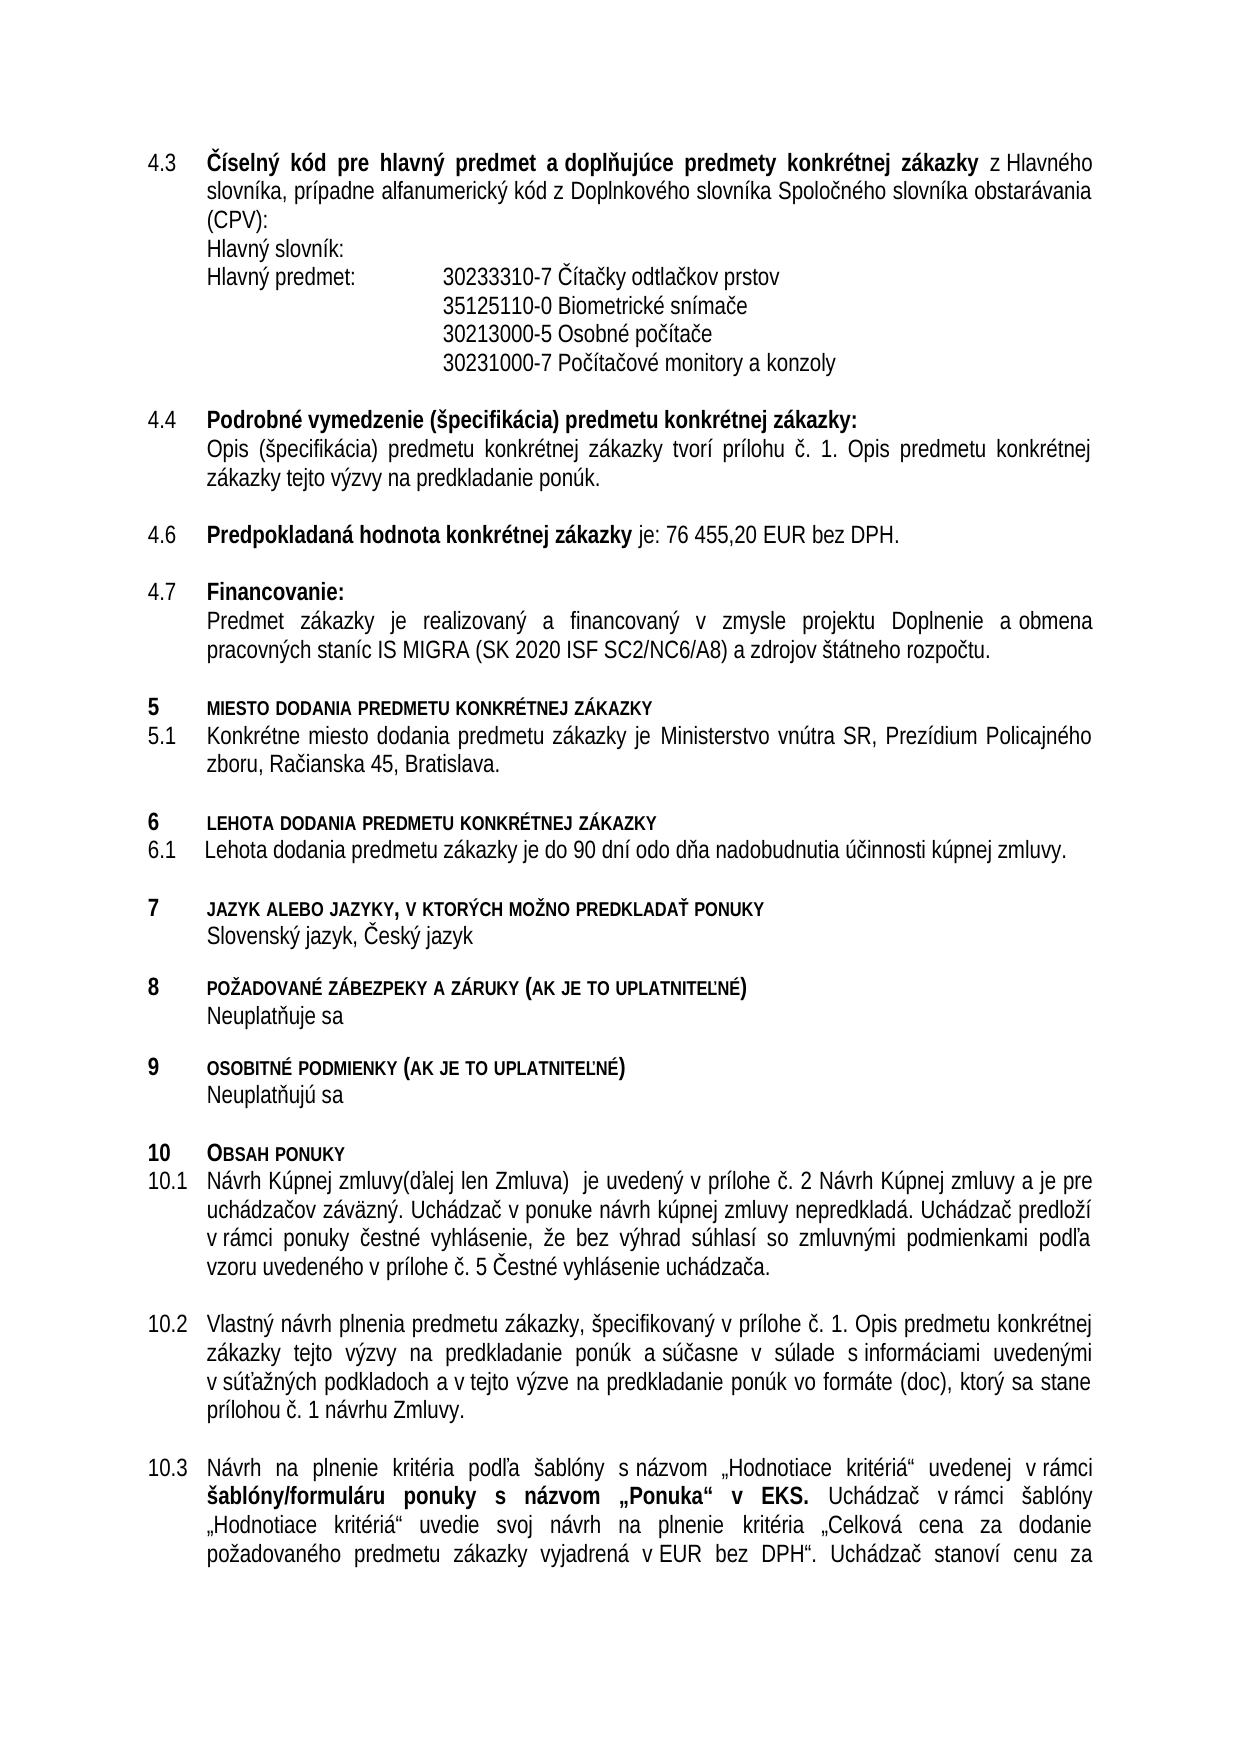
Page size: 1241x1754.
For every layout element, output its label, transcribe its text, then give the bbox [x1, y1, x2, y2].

text Hlavný predmet: 30233310-7 Čítačky odtlačkov prstov [177, 262, 1093, 291]
list lehota dodania predmetu konkrétnej zákazky [148, 807, 1093, 835]
text Predmet zákazky je realizovaný a financovaný v zmysle projektu Doplnenie a obmena pracovných staníc IS MIGRA (SK 2020 ISF SC2/NC6/A8) a zdrojov štátneho rozpočtu. [207, 606, 1093, 663]
text 6.1 Lehota dodania predmetu zákazky je do 90 dní odo dňa nadobudnutia účinnosti kúpnej zmluvy. [148, 835, 1093, 864]
text 30213000-5 Osobné počítače [177, 319, 1093, 348]
text 35125110-0 Biometrické snímače [177, 291, 1093, 319]
list Návrh Kúpnej zmluvy(ďalej len Zmluva) je uvedený v prílohe č. 2 Návrh Kúpnej zmluvy a je pre uchádzačov záväzný. Uchádzač v ponuke návrh kúpnej zmluvy nepredkladá. Uchádzač predloží v rámci ponuky čestné vyhlásenie, že bez výhrad súhlasí so zmluvnými podmienkami podľa vzoru uvedeného v prílohe č. 5 Čestné vyhlásenie uchádzača. [148, 1166, 1093, 1281]
list Predpokladaná hodnota konkrétnej zákazky je: 76 455,20 EUR bez DPH. [148, 520, 1093, 549]
list Obsah ponuky [148, 1137, 1093, 1166]
list požadované zábezpeky a záruky (ak je to uplatniteľné) [148, 972, 1093, 1001]
list Financovanie: [148, 577, 1093, 606]
text Neuplatňuje sa [148, 1001, 1093, 1029]
text 4.4 Podrobné vymedzenie (špecifikácia) predmetu konkrétnej zákazky: [148, 405, 1093, 434]
list Neuplatňujú sa [207, 1080, 1093, 1109]
text 5.1 Konkrétne miesto dodania predmetu zákazky je Ministerstvo vnútra SR, Prezídium Policajného zboru, Račianska 45, Bratislava. [148, 721, 1093, 778]
list osobitné podmienky (ak je to uplatniteľné) [148, 1051, 1093, 1080]
list miesto dodania predmetu konkrétnej zákazky [148, 692, 1093, 721]
text Hlavný slovník: [177, 233, 1093, 262]
list Vlastný návrh plnenia predmetu zákazky, špecifikovaný v prílohe č. 1. Opis predmetu konkrétnej zákazky tejto výzvy na predkladanie ponúk a súčasne v súlade s informáciami uvedenými v súťažných podkladoch a v tejto výzve na predkladanie ponúk vo formáte (doc), ktorý sa stane prílohou č. 1 návrhu Zmluvy. [148, 1309, 1093, 1424]
text 7 jazyk alebo jazyky, v ktorých možno predkladať ponuky [148, 892, 1093, 921]
text Opis (špecifikácia) predmetu konkrétnej zákazky tvorí prílohu č. 1. Opis predmetu konkrétnej zákazky tejto výzvy na predkladanie ponúk. [207, 434, 1093, 491]
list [148, 1453, 1093, 1567]
text 30231000-7 Počítačové monitory a konzoly [177, 348, 1093, 377]
list Číselný kód pre hlavný predmet a doplňujúce predmety konkrétnej zákazky z Hlavného slovníka, prípadne alfanumerický kód z Doplnkového slovníka Spoločného slovníka obstarávania (CPV): [148, 148, 1093, 233]
text Slovenský jazyk, Český jazyk [148, 921, 1093, 950]
